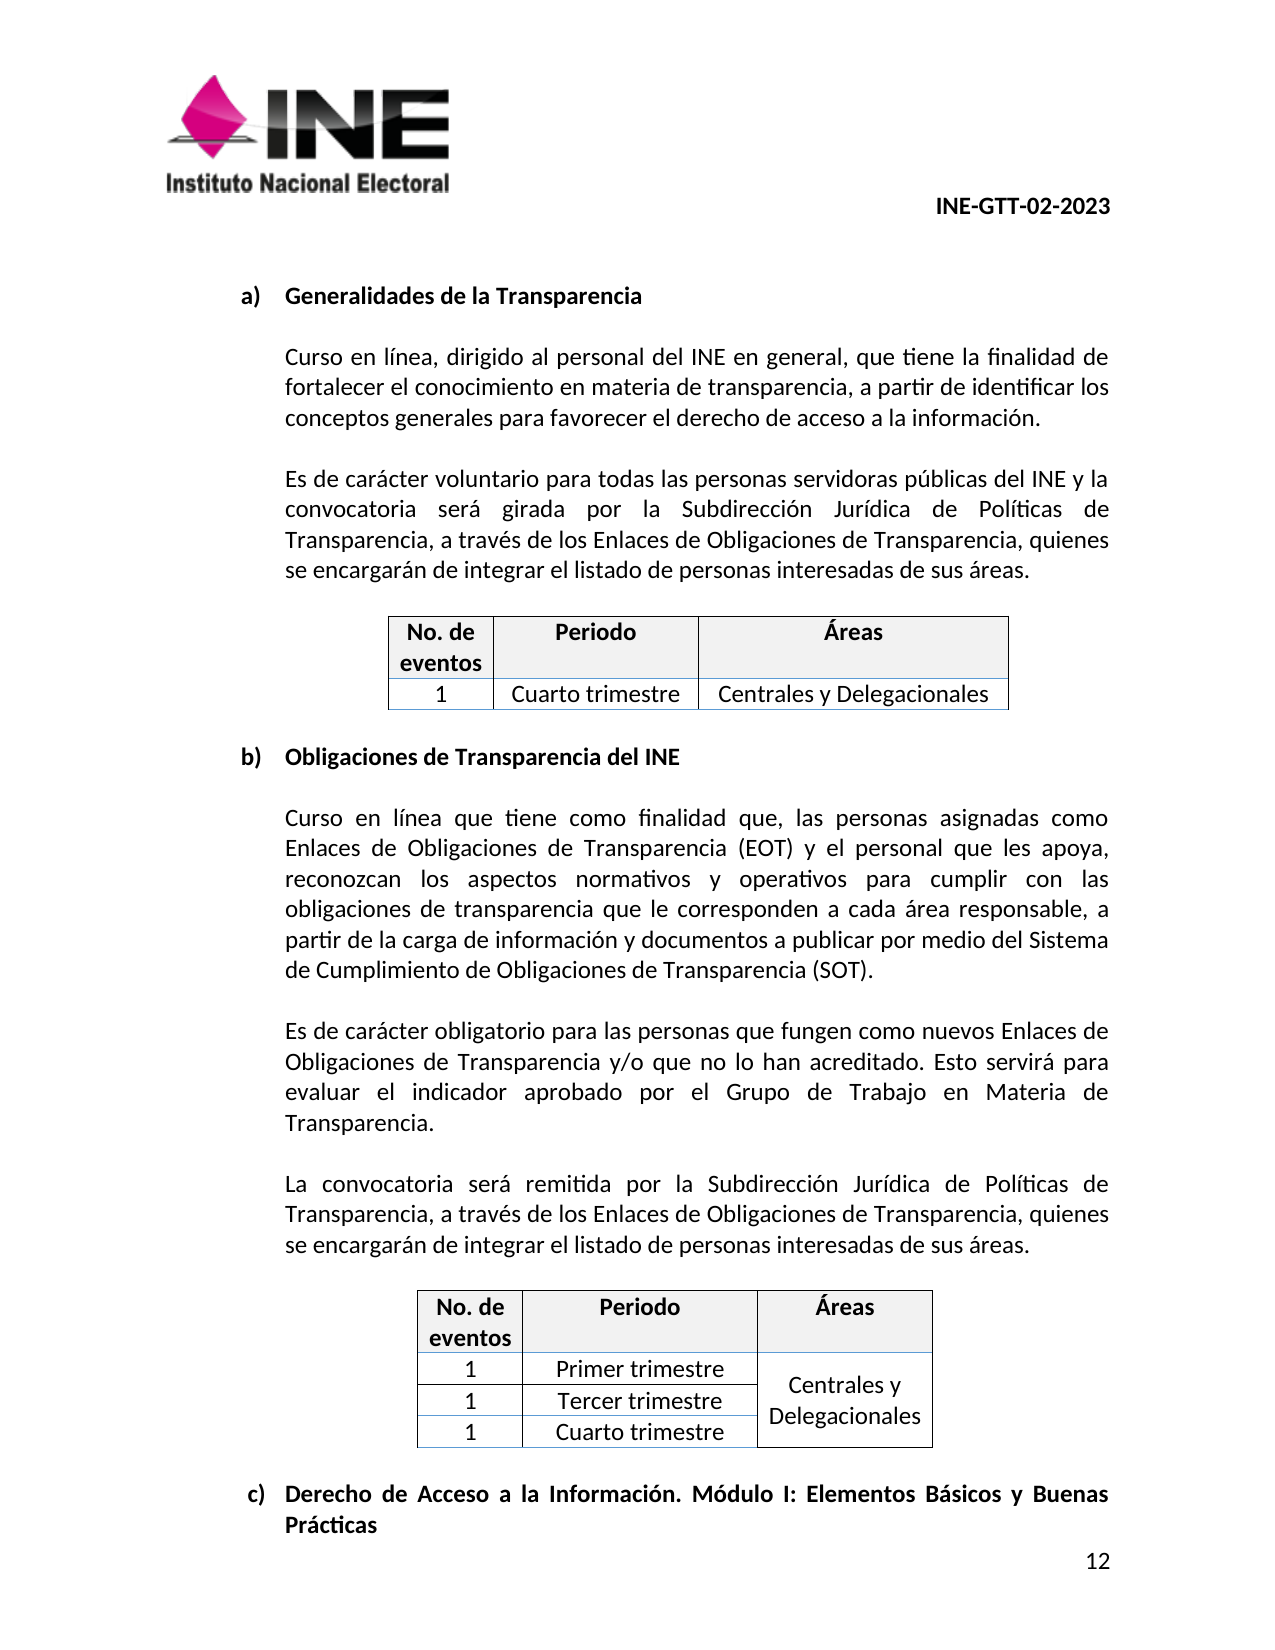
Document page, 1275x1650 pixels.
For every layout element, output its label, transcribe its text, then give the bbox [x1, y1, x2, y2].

list La convocatoria será remitida por la Subdirección Jurídica de Políticas de Transparencia, a través de los Enlaces de Obligaciones de Transparencia, quienes se encargarán de integrar el listado de personas interesadas de sus áreas. [285, 1168, 1110, 1259]
list Derecho de Acceso a la Información. Módulo I: Elementos Básicos y Buenas Prácticas [247, 1478, 1110, 1539]
picture [166, 75, 449, 193]
table_cell Cuarto trimestre [523, 1416, 757, 1447]
table_header No. de eventos [389, 617, 493, 678]
table_header Periodo [494, 617, 698, 678]
table_cell 1 [418, 1385, 522, 1415]
table_cell Tercer trimestre [523, 1385, 757, 1415]
table_cell Centrales y Delegacionales [699, 679, 1008, 709]
table_cell 1 [418, 1353, 522, 1384]
table_cell Centrales y Delegacionales [758, 1353, 932, 1447]
table_header No. de eventos [418, 1291, 522, 1352]
list Es de carácter obligatorio para las personas que fungen como nuevos Enlaces de Obligaciones de Transparencia y/o que no lo han acreditado. Esto servirá para evaluar el indicador aprobado por el Grupo de Trabajo en Materia de Transparencia. [285, 1015, 1110, 1137]
list Curso en línea, dirigido al personal del INE en general, que tiene la finalidad de fortalecer el conocimiento en materia de transparencia, a partir de identificar los conceptos generales para favorecer el derecho de acceso a la información. [285, 341, 1110, 432]
list Obligaciones de Transparencia del INE [241, 741, 1110, 771]
list Curso en línea que tiene como finalidad que, las personas asignadas como Enlaces de Obligaciones de Transparencia (EOT) y el personal que les apoya, reconozcan los aspectos normativos y operativos para cumplir con las obligaciones de transparencia que le corresponden a cada área responsable, a partir de la carga de información y documentos a publicar por medio del Sistema de Cumplimiento de Obligaciones de Transparencia (SOT). [285, 802, 1110, 985]
table_header Periodo [523, 1291, 757, 1352]
table_cell Primer trimestre [523, 1353, 757, 1384]
list Generalidades de la Transparencia [241, 280, 1110, 310]
table_header Áreas [758, 1291, 932, 1352]
table_cell Cuarto trimestre [494, 679, 698, 709]
table_cell 1 [389, 679, 493, 709]
table_cell 1 [418, 1416, 522, 1447]
table_header Áreas [699, 617, 1008, 678]
text Es de carácter voluntario para todas las personas servidoras públicas del INE y la convocatoria será girada por la Subdirección Jurídica de Políticas de Transparencia, a través de los Enlaces de Obligaciones de Transparencia, quienes se encargarán de integrar el listado de personas interesadas de sus áreas. [285, 463, 1110, 585]
